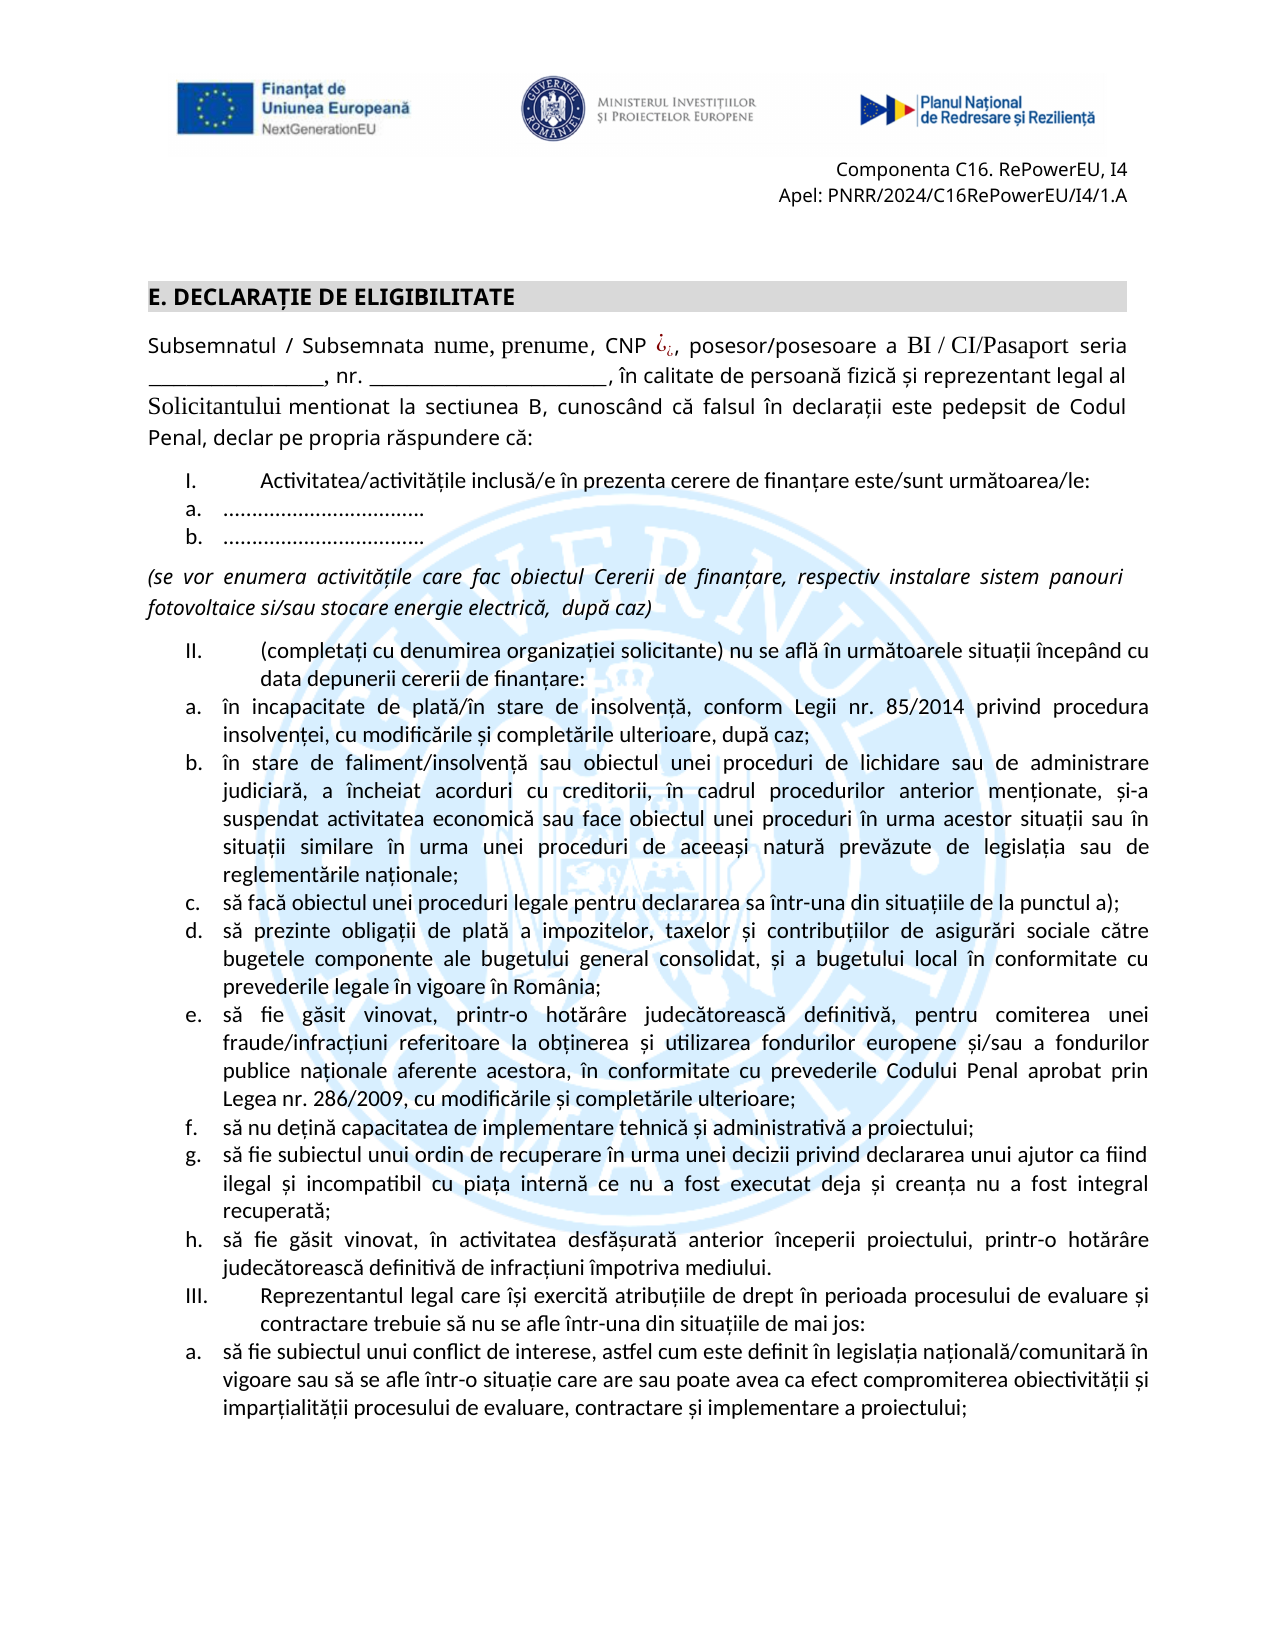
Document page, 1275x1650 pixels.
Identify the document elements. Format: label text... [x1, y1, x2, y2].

list ................................... [185, 494, 1151, 522]
text E. DECLARAȚIE DE ELIGIBILITATE [148, 281, 1127, 312]
list să fie găsit vinovat, printr-o hotărâre judecătorească definitivă, pentru comiterea unei fraude/infracțiuni referitoare la obținerea și utilizarea fondurilor europene și/sau a fondurilor publice naționale aferente acestora, în conformitate cu prevederile Codului Penal aprobat prin Legea nr. 286/2009, cu modificările și completările ulterioare; [185, 1001, 1151, 1113]
list Reprezentantul legal care își exercită atribuțiile de drept în perioada procesului de evaluare și contractare trebuie să nu se afle într-una din situațiile de mai jos: [185, 1281, 1151, 1337]
text Subsemnatul / Subsemnata , CNP , posesor/posesoare a seria nr. , în calitate de persoană fizică și reprezentant legal al mentionat la sectiunea B, cunoscând că falsul în declarații este pedepsit de Codul Penal, declar pe propria răspundere că: [148, 331, 1127, 451]
list Activitatea/activitățile inclusă/e în prezenta cerere de finanțare este/sunt următoarea/le: [185, 466, 1151, 494]
list să fie găsit vinovat, în activitatea desfășurată anterior începerii proiectului, printr-o hotărâre judecătorească definitivă de infracțiuni împotriva mediului. [185, 1225, 1151, 1281]
list să prezinte obligații de plată a impozitelor, taxelor și contribuțiilor de asigurări sociale către bugetele componente ale bugetului general consolidat, și a bugetului local în conformitate cu prevederile legale în vigoare în România; [185, 916, 1151, 1001]
list să facă obiectul unei proceduri legale pentru declararea sa într-una din situațiile de la punctul a); [185, 888, 1151, 916]
list ................................... [185, 522, 1151, 550]
text (se vor enumera activitățile care fac obiectul Cererii de finanțare, respectiv instalare sistem panouri fotovoltaice si/sau stocare energie electrică, după caz) [148, 562, 1127, 622]
list în incapacitate de plată/în stare de insolvență, conform Legii nr. 85/2014 privind procedura insolvenței, cu modificările și completările ulterioare, după caz; [185, 692, 1151, 748]
list să fie subiectul unui ordin de recuperare în urma unei decizii privind declararea unui ajutor ca fiind ilegal și incompatibil cu piața internă ce nu a fost executat deja și creanța nu a fost integral recuperată; [185, 1141, 1151, 1225]
picture [167, 73, 1108, 157]
list să nu dețină capacitatea de implementare tehnică și administrativă a proiectului; [185, 1113, 1151, 1141]
list în stare de faliment/insolvență sau obiectul unei proceduri de lichidare sau de administrare judiciară, a încheiat acorduri cu creditorii, în cadrul procedurilor anterior menționate, și-a suspendat activitatea economică sau face obiectul unei proceduri în urma acestor situații sau în situații similare în urma unei proceduri de aceeași natură prevăzute de legislația sau de reglementările naționale; [185, 748, 1151, 888]
list să fie subiectul unui conflict de interese, astfel cum este definit în legislația națională/comunitară în vigoare sau să se afle într-o situație care are sau poate avea ca efect compromiterea obiectivității și imparțialității procesului de evaluare, contractare și implementare a proiectului; [185, 1337, 1151, 1421]
list (completați cu denumirea organizației solicitante) nu se află în următoarele situații începând cu data depunerii cererii de finanțare: [185, 636, 1151, 692]
